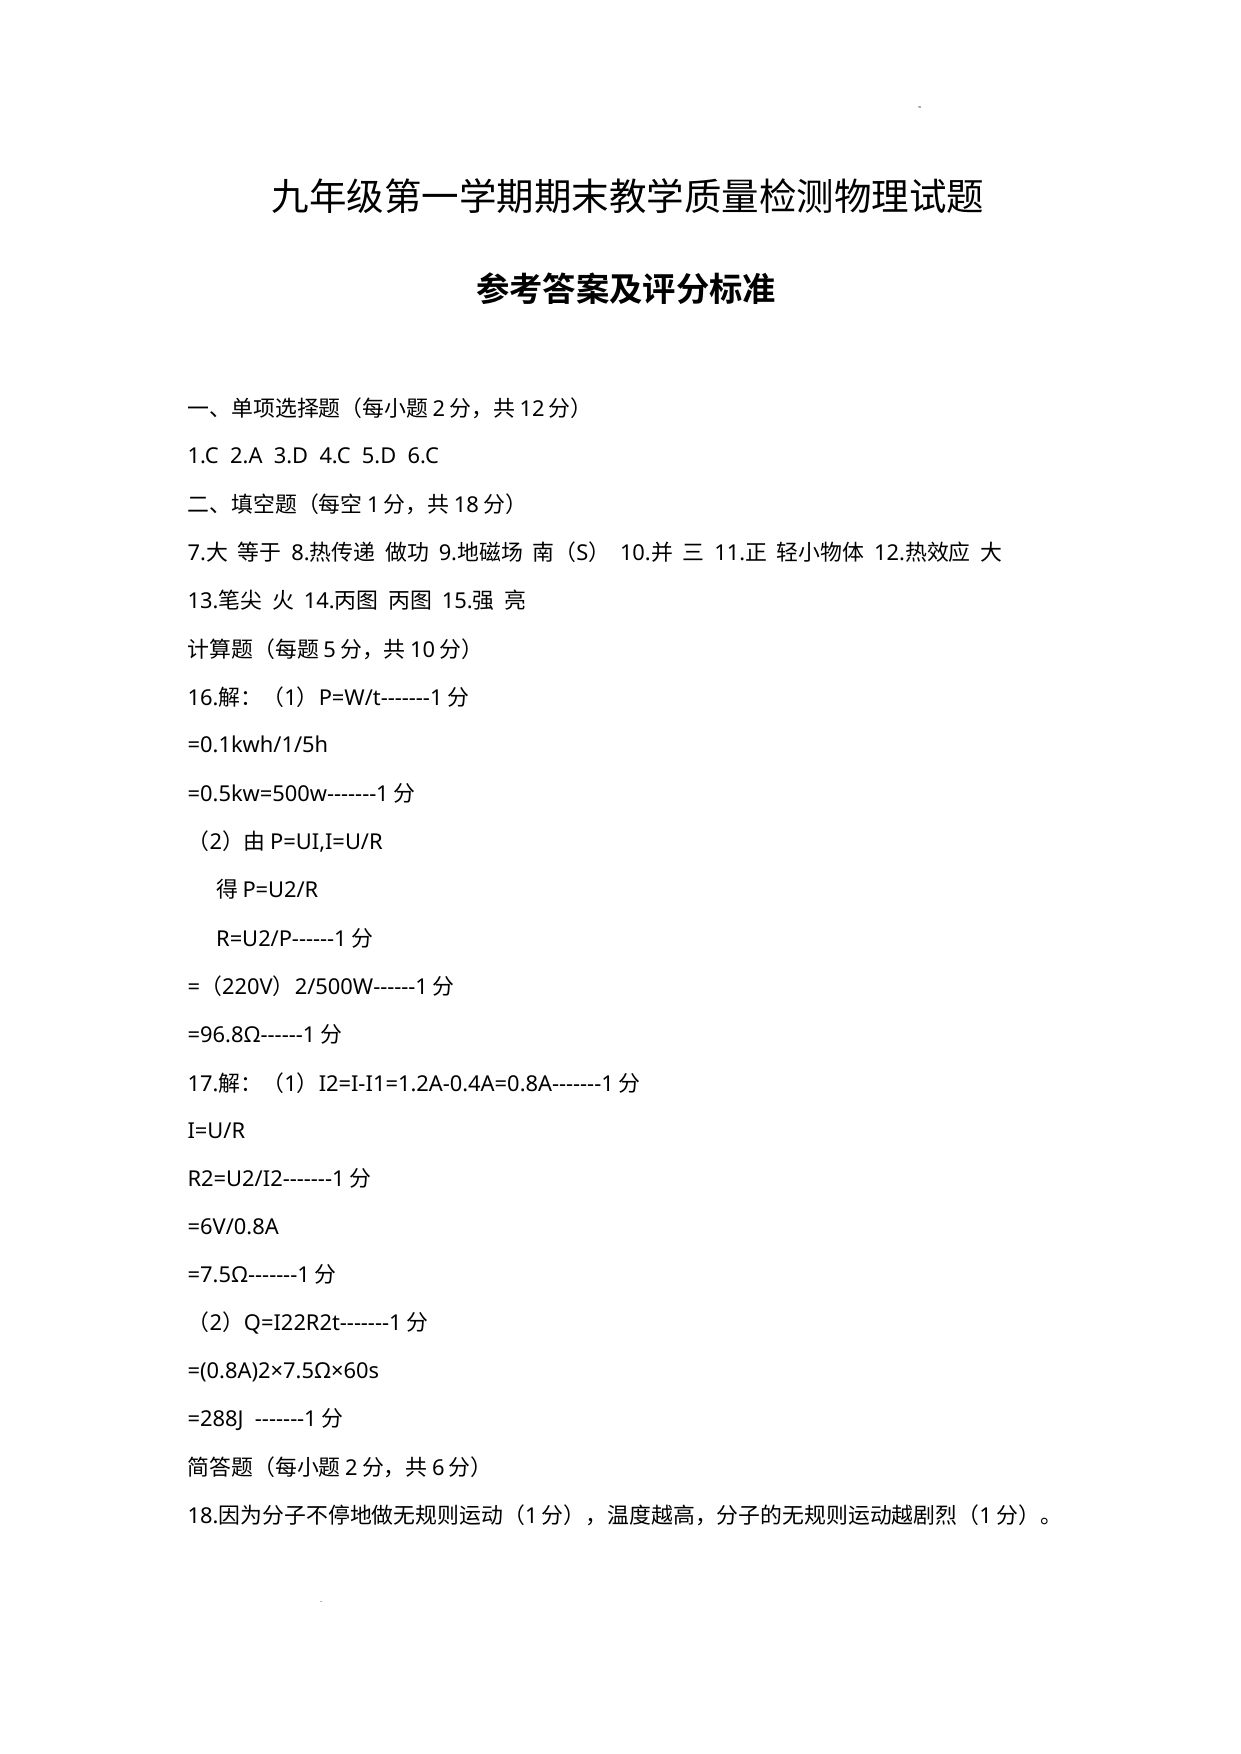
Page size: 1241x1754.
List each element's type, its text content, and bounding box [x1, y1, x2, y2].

text =（220V）2/500W------1分 [187, 969, 1053, 1001]
text =96.8Ω------1分 [187, 1017, 1053, 1049]
text （2）Q=I22R2t-------1分 [187, 1305, 1053, 1338]
text 7.大 等于 8.热传递 做功 9.地磁场 南（S） 10.并 三 11.正 轻小物体 12.热效应 大 [187, 534, 1053, 567]
text 简答题（每小题2分，共6分） [187, 1449, 1053, 1482]
text 18.因为分子不停地做无规则运动（1分），温度越高，分子的无规则运动越剧烈（1分）。 [187, 1497, 1053, 1530]
text I=U/R [187, 1114, 1053, 1146]
text R=U2/P------1分 [187, 920, 1053, 953]
text 13.笔尖 火 14.丙图 丙图 15.强 亮 [187, 583, 1053, 615]
text =0.1kwh/1/5h [187, 728, 1053, 760]
text 九年级第一学期期末教学质量检测物理试题 [187, 162, 1031, 227]
text =288J -------1分 [187, 1401, 1053, 1433]
text 计算题（每题5分，共10分） [187, 631, 1053, 664]
text 一、单项选择题（每小题2分，共12分） [187, 391, 1053, 423]
text R2=U2/I2-------1分 [187, 1161, 1053, 1193]
text =7.5Ω-------1分 [187, 1257, 1053, 1289]
text =6V/0.8A [187, 1209, 1053, 1242]
text =(0.8A)2×7.5Ω×60s [187, 1353, 1053, 1386]
text 得P=U2/R [187, 872, 1053, 904]
text 二、填空题（每空1分，共18分） [187, 486, 1053, 519]
text （2）由P=UI,I=U/R [187, 824, 1053, 856]
text =0.5kw=500w-------1分 [187, 775, 1053, 808]
text 1.C 2.A 3.D 4.C 5.D 6.C [187, 439, 1053, 471]
text 17.解：（1）I2=I-I1=1.2A-0.4A=0.8A-------1分 [187, 1065, 1053, 1098]
text 参考答案及评分标准 [187, 254, 1031, 319]
text 16.解：（1）P=W/t-------1分 [187, 679, 1053, 712]
